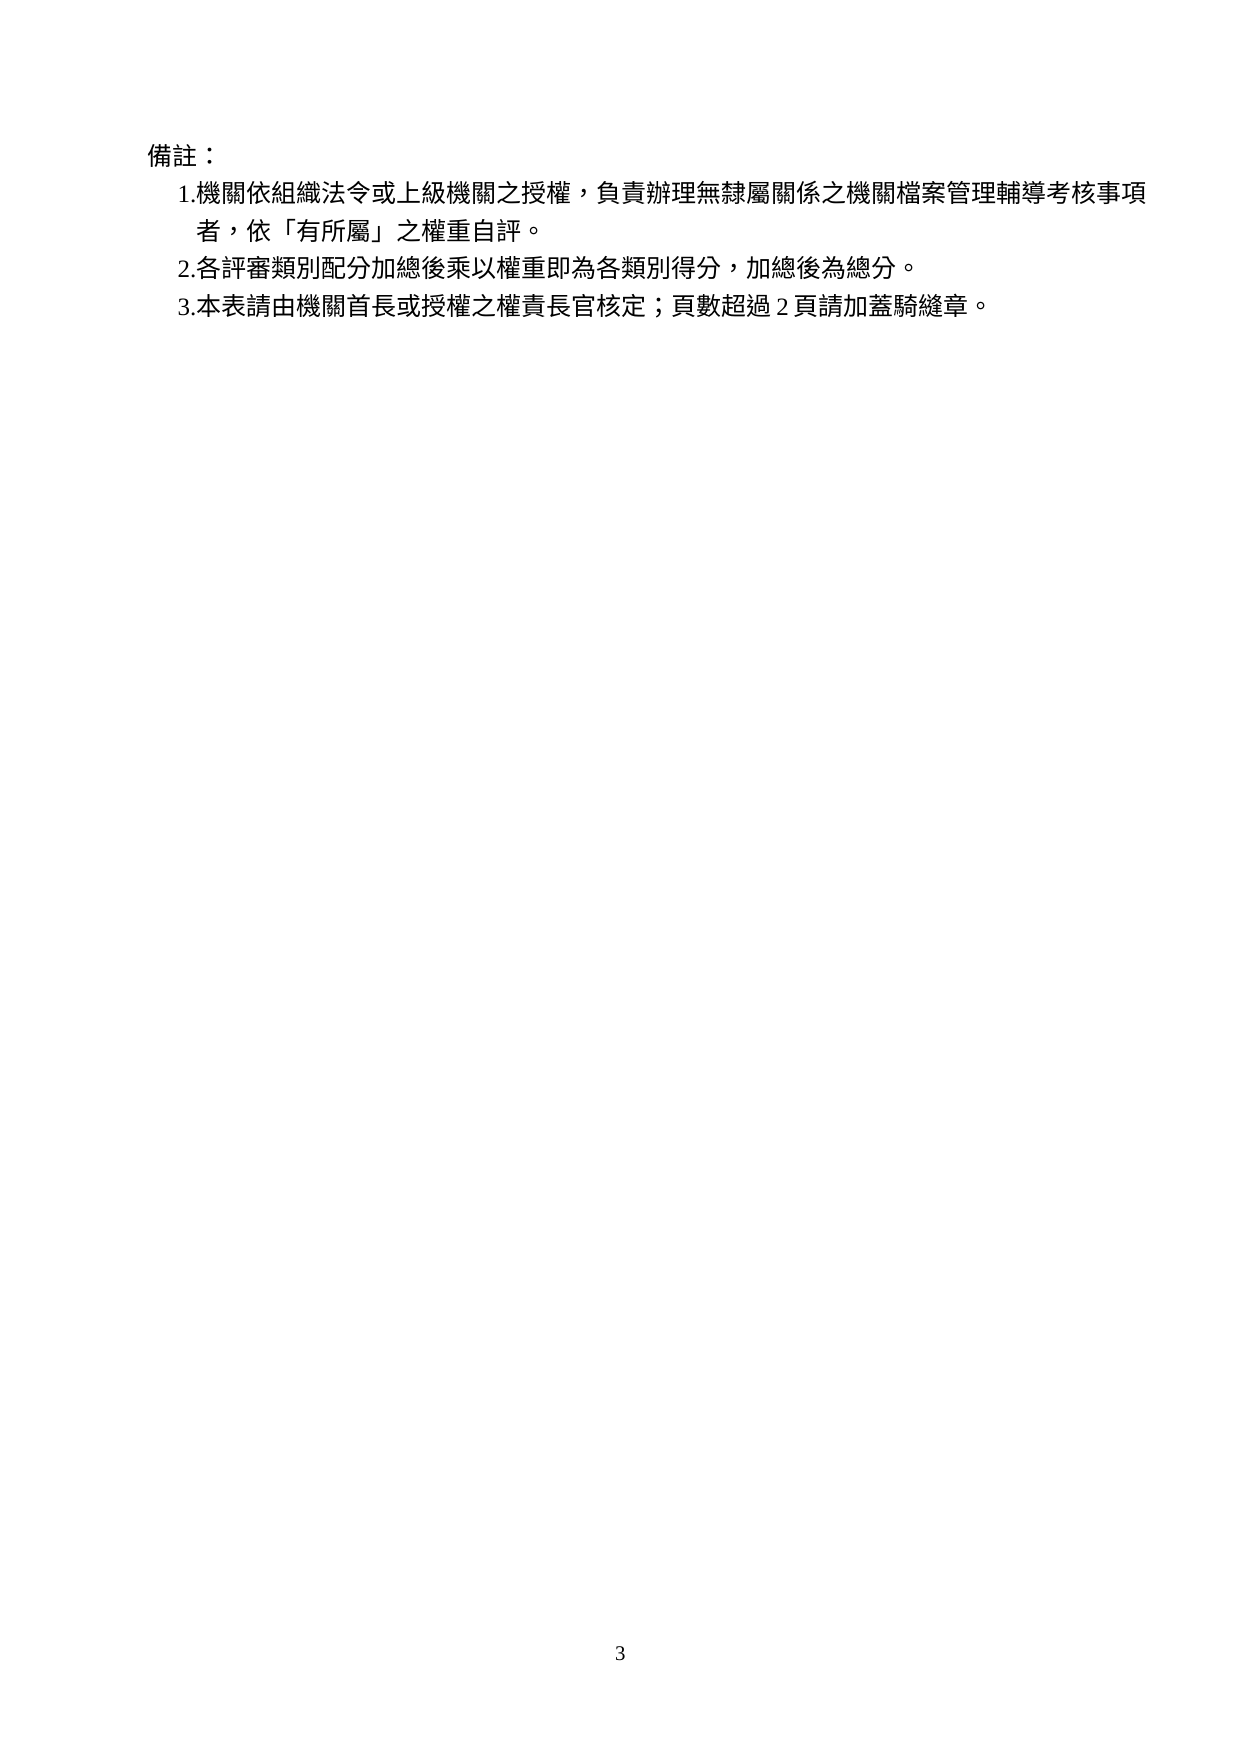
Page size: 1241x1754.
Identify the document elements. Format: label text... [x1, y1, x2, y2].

list 本表請由機關首長或授權之權責長官核定；頁數超過2頁請加蓋騎縫章。 [177, 286, 1166, 323]
list 機關依組織法令或上級機關之授權，負責辦理無隸屬關係之機關檔案管理輔導考核事項者，依「有所屬」之權重自評。 [177, 173, 1166, 248]
list 各評審類別配分加總後乘以權重即為各類別得分，加總後為總分。 [177, 248, 1166, 286]
text 備註： [148, 136, 1164, 173]
